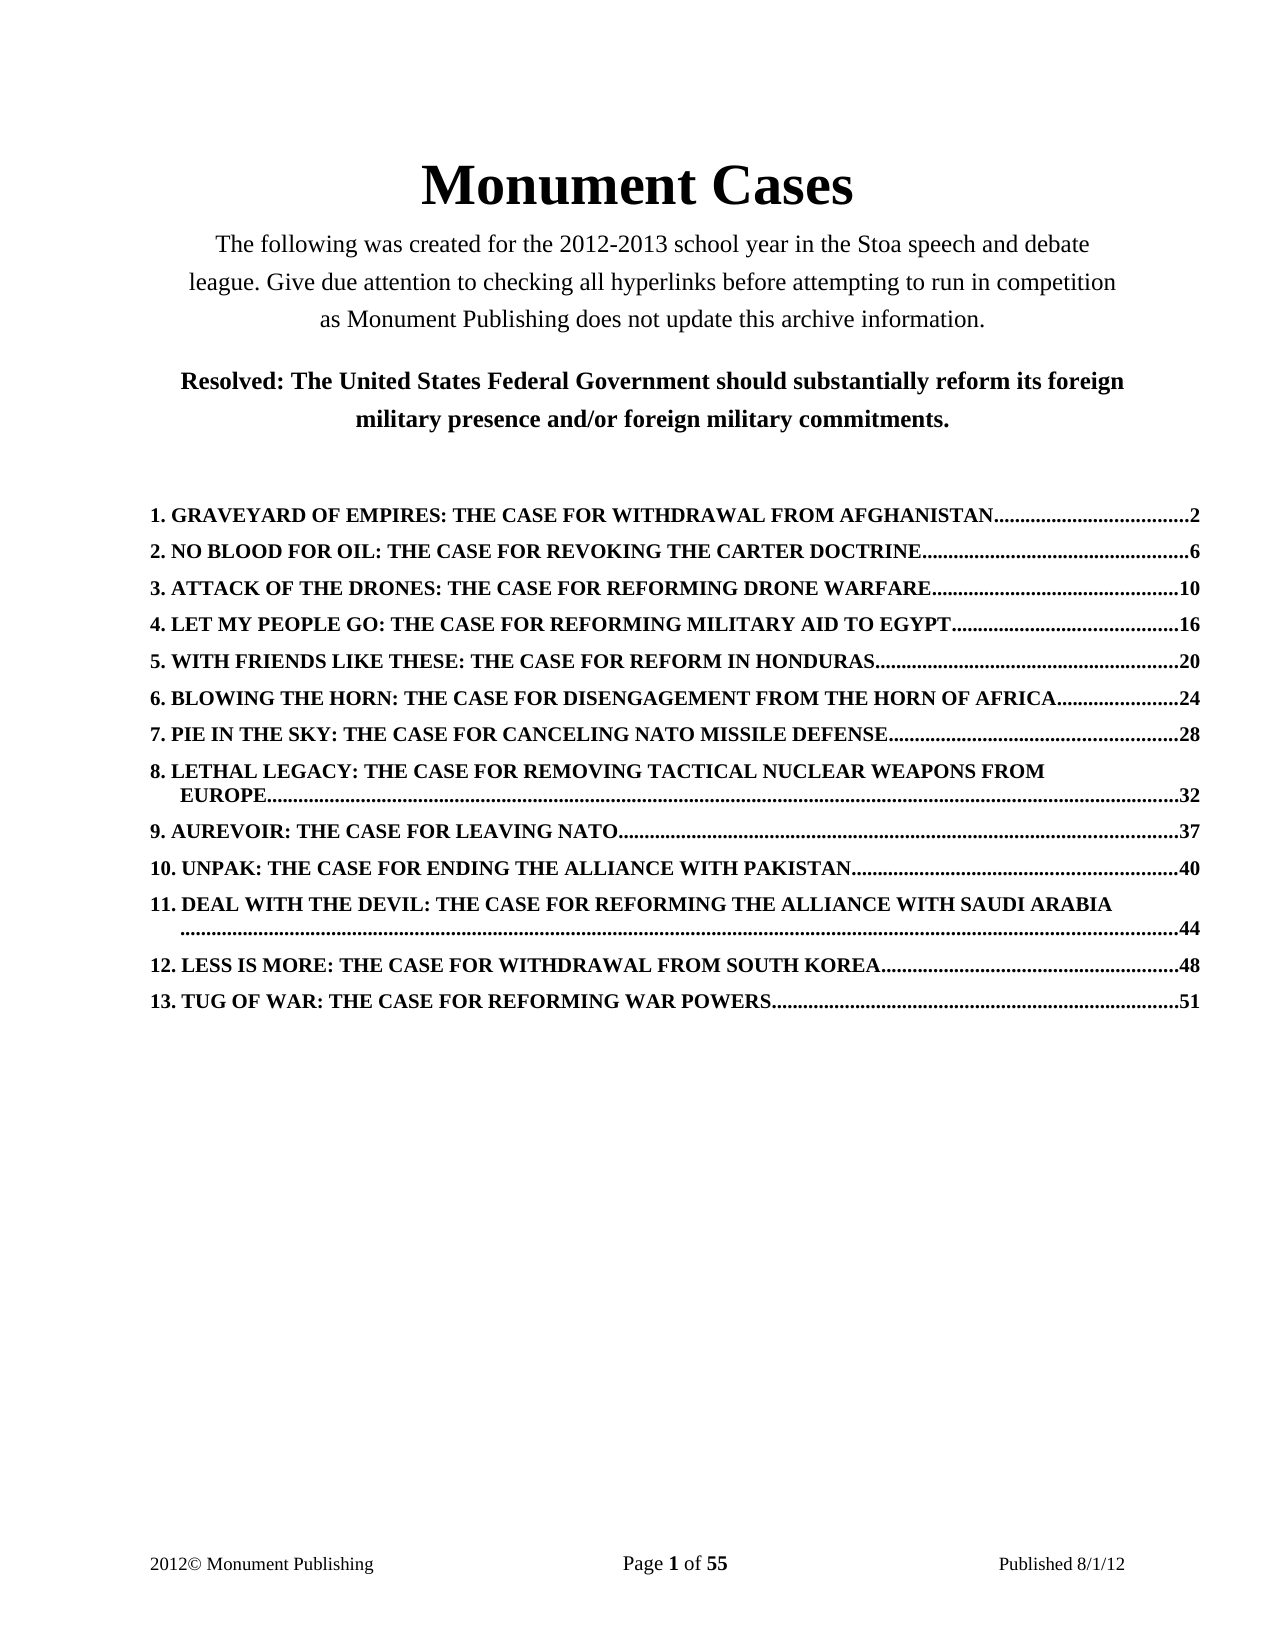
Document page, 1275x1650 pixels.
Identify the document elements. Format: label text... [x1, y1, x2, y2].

text 9. AUREVOIR: THE CASE FOR LEAVING NATO 37 [150, 819, 1125, 843]
text 11. DEAL WITH THE DEVIL: THE CASE FOR REFORMING THE ALLIANCE WITH SAUDI ARABIA 44 [150, 892, 1125, 940]
text 6. BLOWING THE HORN: THE CASE FOR DISENGAGEMENT FROM THE HORN OF AFRICA 24 [150, 685, 1125, 709]
text 2. NO BLOOD FOR OIL: THE CASE FOR REVOKING THE CARTER DOCTRINE 6 [150, 539, 1125, 563]
text 1. GRAVEYARD OF EMPIRES: THE CASE FOR WITHDRAWAL FROM AFGHANISTAN 2 [150, 503, 1125, 527]
text 8. LETHAL LEGACY: THE CASE FOR REMOVING TACTICAL NUCLEAR WEAPONS FROM EUROPE 32 [150, 758, 1125, 807]
text 5. WITH FRIENDS LIKE THESE: THE CASE FOR REFORM IN HONDURAS 20 [150, 649, 1125, 673]
text 7. PIE IN THE SKY: THE CASE FOR CANCELING NATO MISSILE DEFENSE 28 [150, 722, 1125, 746]
text Monument Cases [150, 150, 1125, 217]
text Resolved: The United States Federal Government should substantially reform its foreign military presence and/or foreign military commitments. [180, 366, 1125, 432]
text 12. LESS IS MORE: THE CASE FOR WITHDRAWAL FROM SOUTH KOREA 48 [150, 953, 1125, 977]
text 10. UNPAK: THE CASE FOR ENDING THE ALLIANCE WITH PAKISTAN 40 [150, 856, 1125, 880]
text 3. ATTACK OF THE DRONES: THE CASE FOR REFORMING DRONE WARFARE 10 [150, 576, 1125, 600]
text 4. LET MY PEOPLE GO: THE CASE FOR REFORMING MILITARY AID TO EGYPT 16 [150, 612, 1125, 636]
text 13. TUG OF WAR: THE CASE FOR REFORMING WAR POWERS 51 [150, 989, 1125, 1013]
text The following was created for the 2012-2013 school year in the Stoa speech and debate league. Give due attention to checking all hyperlinks before attempting to run in competition as Monument Publishing does not update this archive information. [180, 229, 1125, 333]
